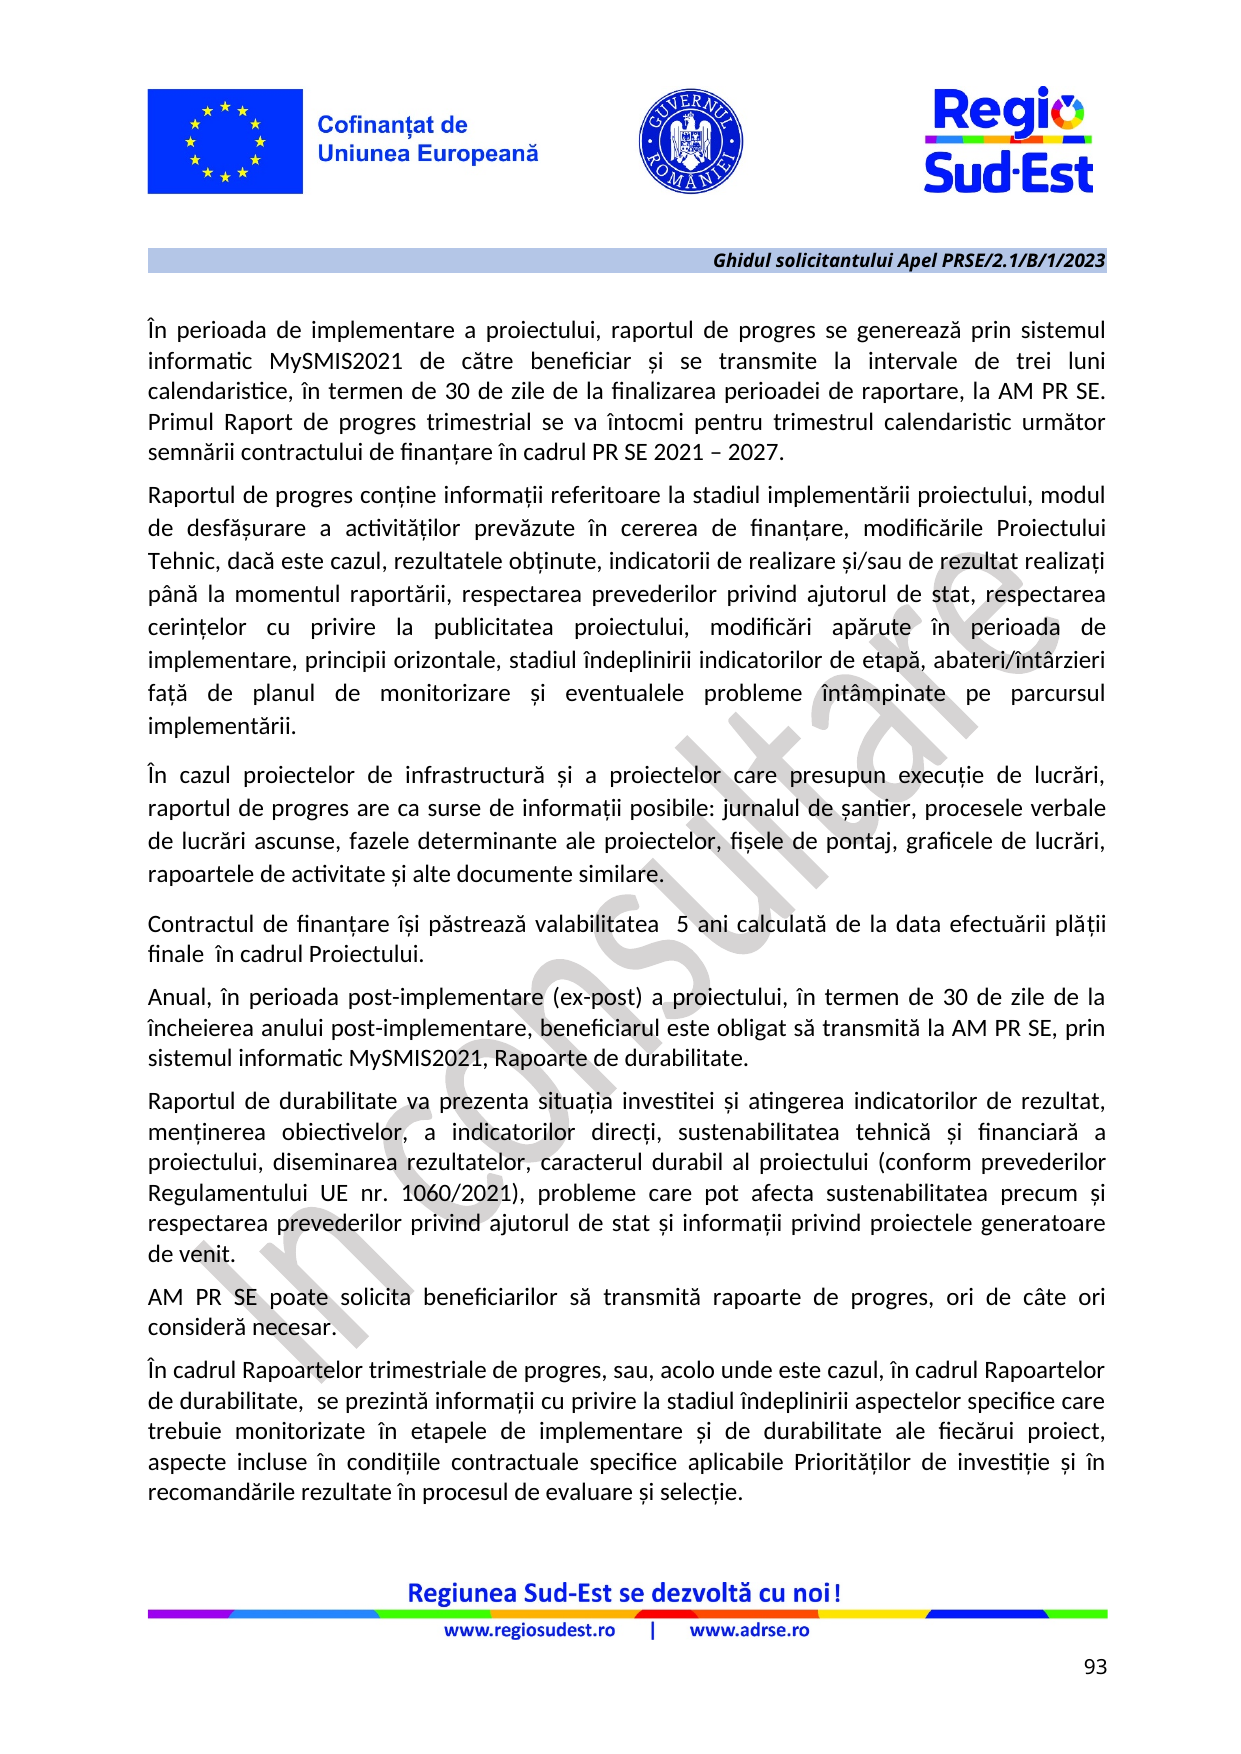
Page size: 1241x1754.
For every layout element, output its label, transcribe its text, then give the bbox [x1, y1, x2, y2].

text În perioada de implementare a proiectului, raportul de progres se generează prin sistemul informatic MySMIS2021 de către beneficiar și se transmite la intervale de trei luni calendaristice, în termen de 30 de zile de la finalizarea perioadei de raportare, la AM PR SE. Primul Raport de progres trimestrial se va întocmi pentru trimestrul calendaristic următor semnării contractului de finanțare în cadrul PR SE 2021 – 2027. [148, 314, 1107, 467]
text Contractul de finanțare îşi păstrează valabilitatea 5 ani calculată de la data efectuării plăţii finale în cadrul Proiectului. [148, 908, 1107, 969]
picture [147, 86, 1093, 195]
text În cazul proiectelor de infrastructură și a proiectelor care presupun execuție de lucrări, raportul de progres are ca surse de informații posibile: jurnalul de șantier, procesele verbale de lucrări ascunse, fazele determinante ale proiectelor, fișele de pontaj, graficele de lucrări, rapoartele de activitate și alte documente similare. [148, 759, 1107, 889]
text Anual, în perioada post-implementare (ex-post) a proiectului, în termen de 30 de zile de la încheierea anului post-implementare, beneficiarul este obligat să transmită la AM PR SE, prin sistemul informatic MySMIS2021, Rapoarte de durabilitate. [148, 981, 1107, 1073]
text Raportul de progres conține informații referitoare la stadiul implementării proiectului, modul de desfășurare a activităților prevăzute în cererea de finanțare, modificările Proiectului Tehnic, dacă este cazul, rezultatele obținute, indicatorii de realizare și/sau de rezultat realizați până la momentul raportării, respectarea prevederilor privind ajutorul de stat, respectarea cerințelor cu privire la publicitatea proiectului, modificări apărute în perioada de implementare, principii orizontale, stadiul îndeplinirii indicatorilor de etapă, abateri/întârzieri față de planul de monitorizare și eventualele probleme întâmpinate pe parcursul implementării. [148, 479, 1107, 740]
text În cadrul Rapoartelor trimestriale de progres, sau, acolo unde este cazul, în cadrul Rapoartelor de durabilitate, se prezintă informații cu privire la stadiul îndeplinirii aspectelor specifice care trebuie monitorizate în etapele de implementare și de durabilitate ale fiecărui proiect, aspecte incluse în condițiile contractuale specifice aplicabile Priorităților de investiție și în recomandările rezultate în procesul de evaluare și selecție. [148, 1354, 1107, 1507]
text AM PR SE poate solicita beneficiarilor să transmită rapoarte de progres, ori de câte ori consideră necesar. [148, 1281, 1107, 1342]
text Raportul de durabilitate va prezenta situația investitei și atingerea indicatorilor de rezultat, menținerea obiectivelor, a indicatorilor direcți, sustenabilitatea tehnică și financiară a proiectului, diseminarea rezultatelor, caracterul durabil al proiectului (conform prevederilor Regulamentului UE nr. 1060/2021), probleme care pot afecta sustenabilitatea precum și respectarea prevederilor privind ajutorul de stat și informații privind proiectele generatoare de venit. [148, 1085, 1107, 1268]
picture [147, 1582, 1108, 1640]
